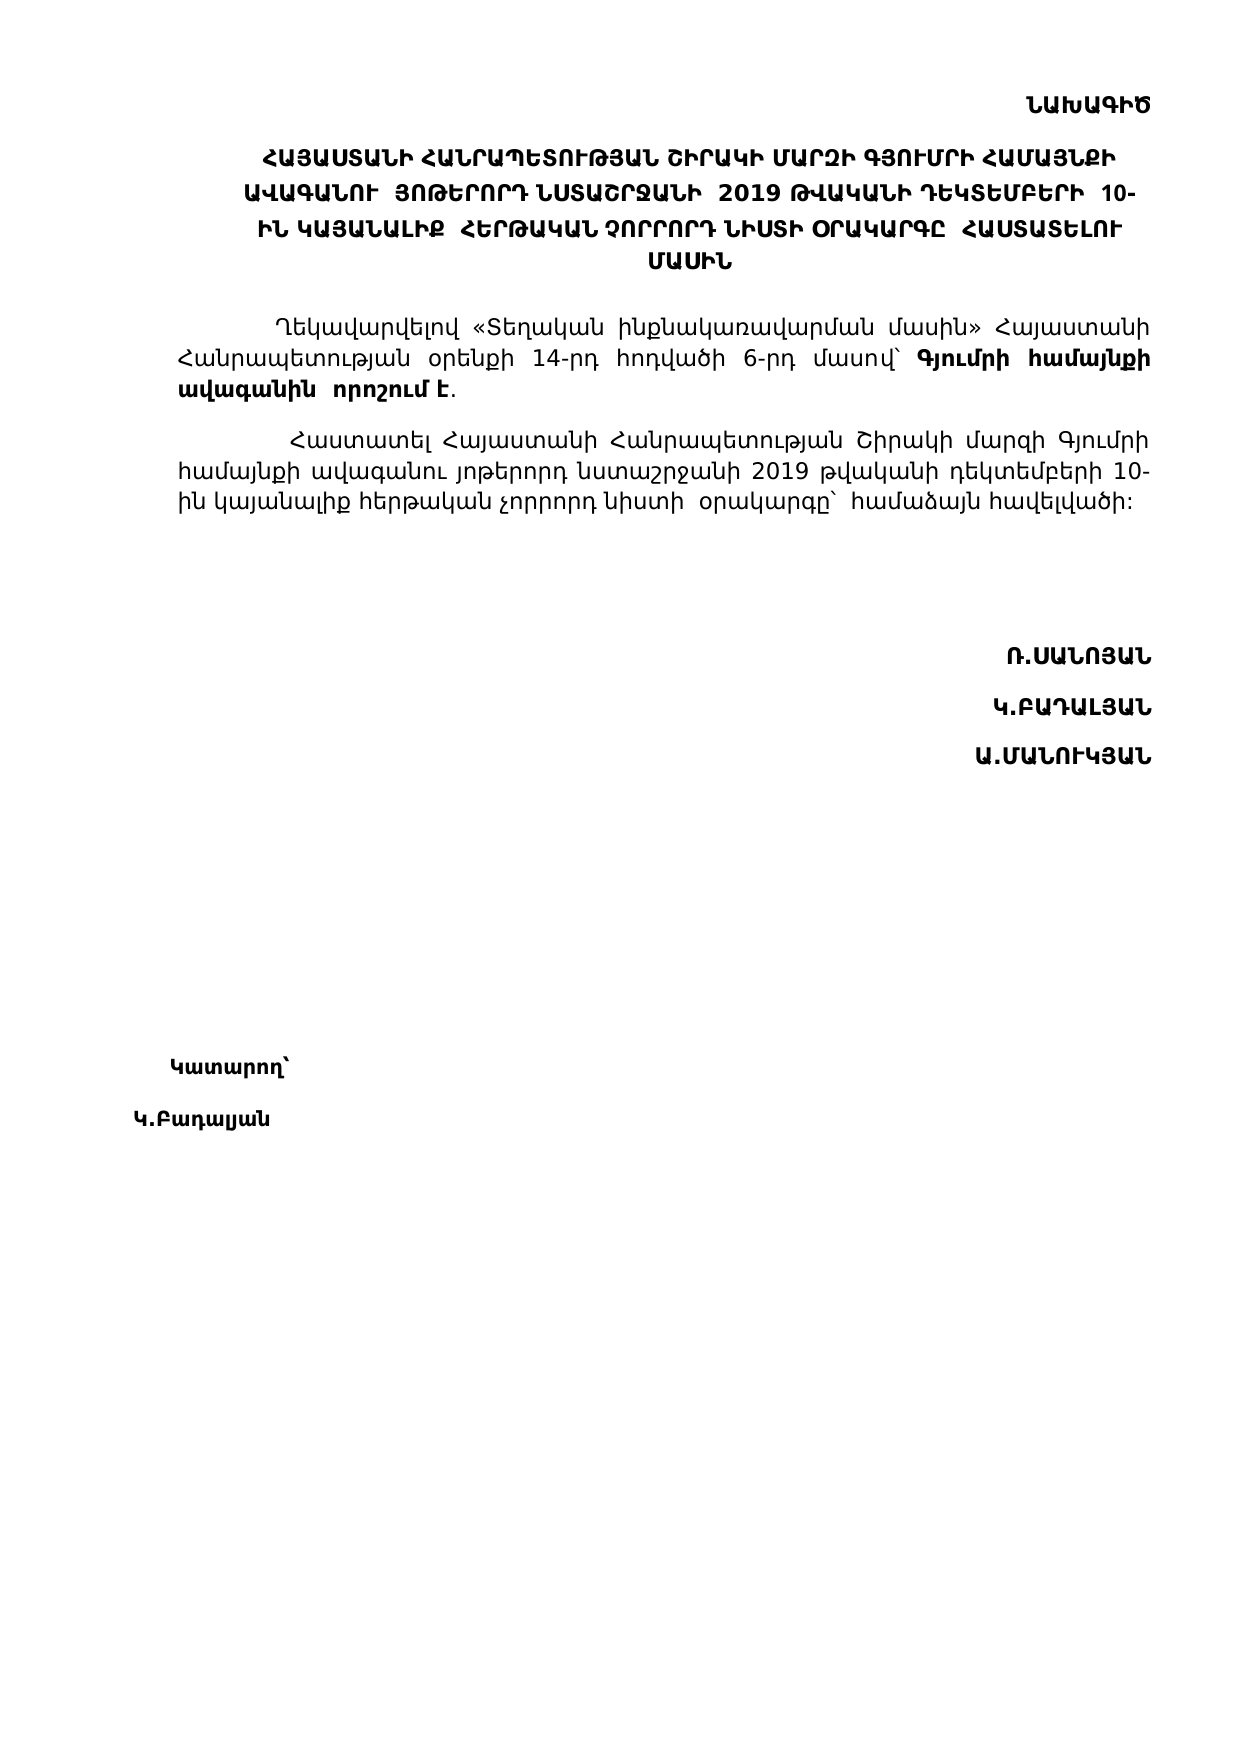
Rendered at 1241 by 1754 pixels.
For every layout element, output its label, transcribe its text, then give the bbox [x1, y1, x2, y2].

text ՆԱԽԱԳԻԾ [133, 89, 1152, 120]
list ՀԱՅԱՍՏԱՆԻ ՀԱՆՐԱՊԵՏՈՒԹՅԱՆ ՇԻՐԱԿԻ ՄԱՐԶԻ ԳՅՈՒՄՐԻ ՀԱՄԱՅՆՔԻ ԱՎԱԳԱՆՈՒ ՅՈԹԵՐՈՐԴ ՆՍՏԱՇՐՋԱՆԻ 2019 ԹՎԱԿԱՆԻ ԴԵԿՏԵՄԲԵՐԻ 10-ԻՆ ԿԱՅԱՆԱԼԻՔ ՀԵՐԹԱԿԱՆ ՉՈՐՐՈՐԴ ՆԻՍՏԻ ՕՐԱԿԱՐԳԸ ՀԱՍՏԱՏԵԼՈՒ ՄԱՍԻՆ [227, 145, 1152, 274]
text Կ.Բադալյան [133, 1104, 1152, 1133]
text Ռ.ՍԱՆՈՅԱՆ [133, 643, 1152, 670]
text Հաստատել Հայաստանի Հանրապետության Շիրակի մարզի Գյումրի համայնքի ավագանու յոթերորդ նստաշրջանի 2019 թվականի դեկտեմբերի 10-ին կայանալիք հերթական չորրորդ նիստի օրակարգը՝ համաձայն հավելվածի: [133, 427, 1152, 515]
text Կ.ԲԱԴԱԼՅԱՆ [133, 691, 1152, 722]
text Ղեկավարվելով «Տեղական ինքնակառավարման մասին» Հայաստանի Հանրապետության օրենքի 14-րդ հոդվածի 6-րդ մասով՝ Գյումրի համայնքի ավագանին որոշում է. [133, 314, 1152, 402]
text Ա.ՄԱՆՈՒԿՅԱՆ [133, 743, 1152, 770]
text Կատարող՝ [133, 1055, 1152, 1079]
